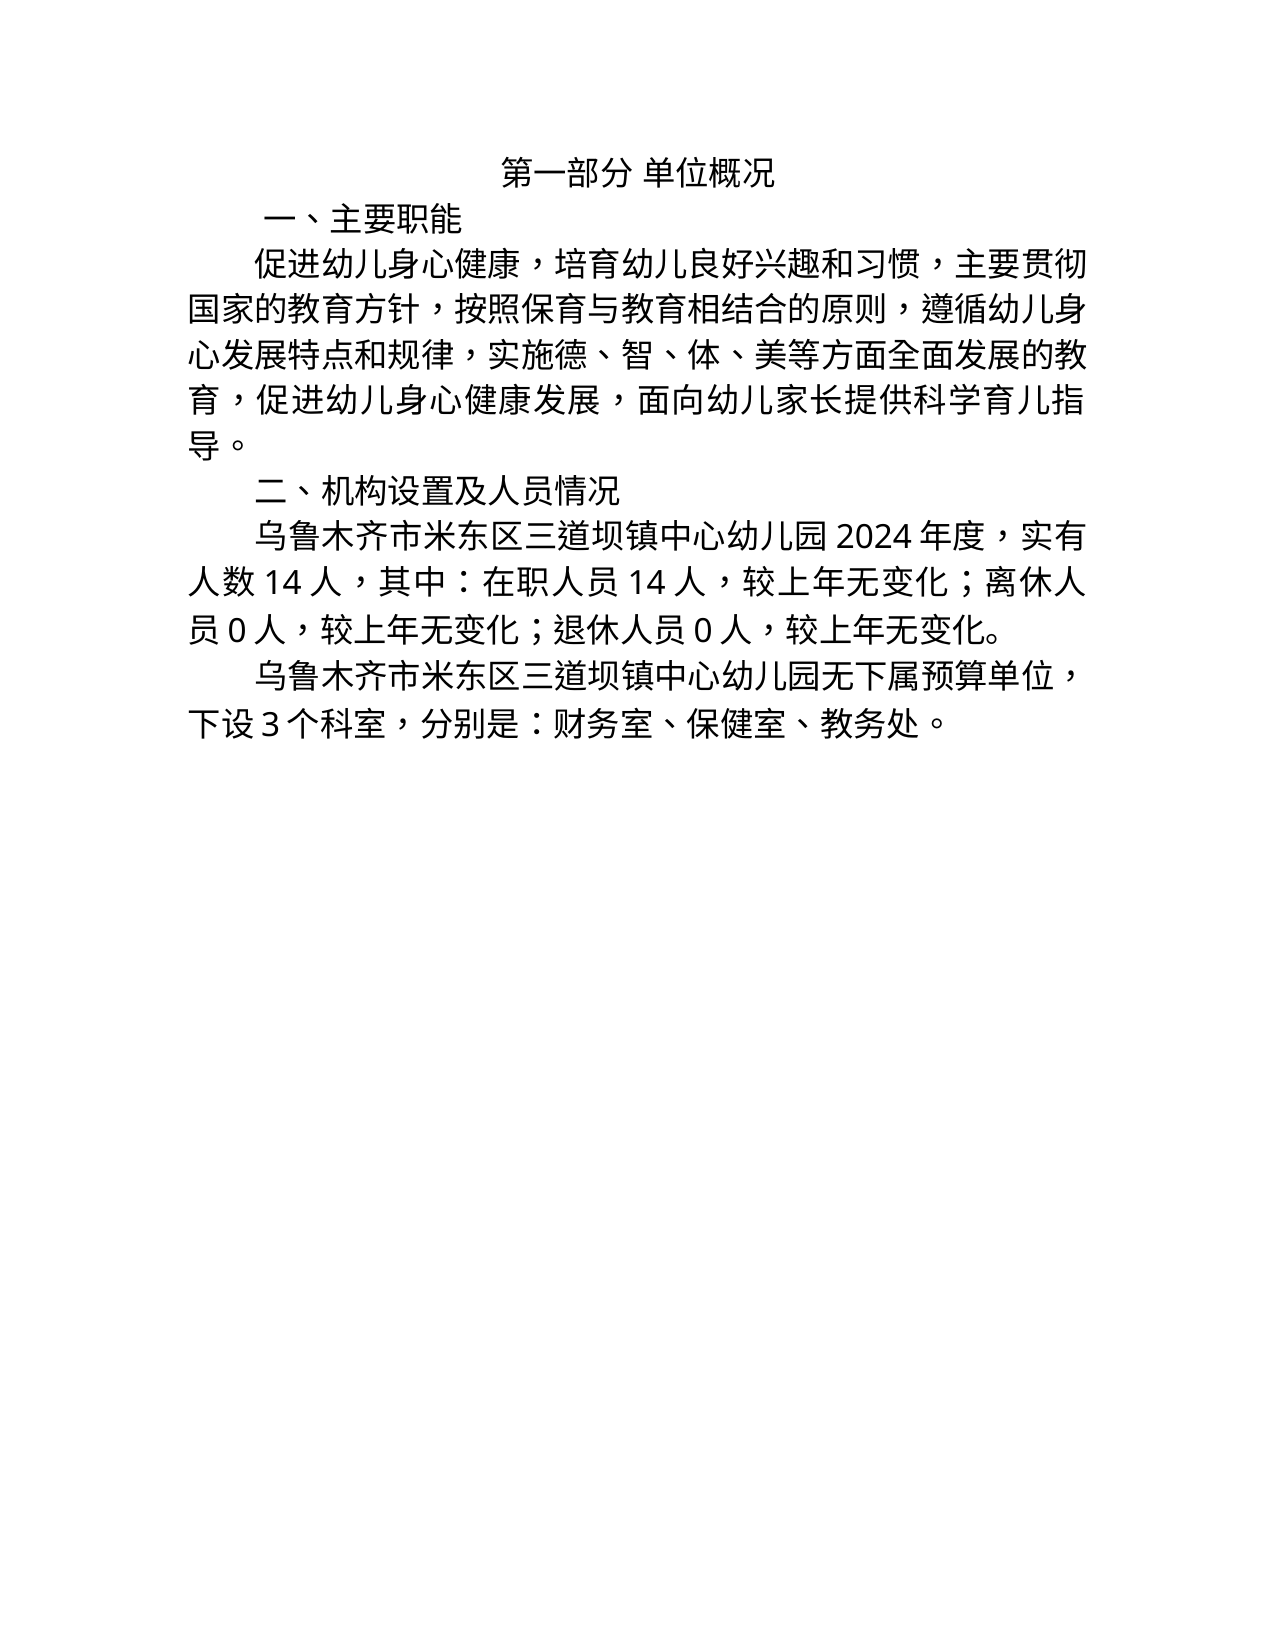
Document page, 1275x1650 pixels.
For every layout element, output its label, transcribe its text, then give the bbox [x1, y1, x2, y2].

text 乌鲁木齐市米东区三道坝镇中心幼儿园2024年度，实有人数14人，其中：在职人员14人，较上年无变化；离休人员0人，较上年无变化；退休人员0人，较上年无变化。 [187, 513, 1087, 653]
text 一、主要职能 [187, 195, 1087, 241]
text 二、机构设置及人员情况 [187, 468, 1087, 513]
text 乌鲁木齐市米东区三道坝镇中心幼儿园无下属预算单位，下设3个科室，分别是：财务室、保健室、教务处。 [187, 653, 1087, 746]
text 促进幼儿身心健康，培育幼儿良好兴趣和习惯，主要贯彻国家的教育方针，按照保育与教育相结合的原则，遵循幼儿身心发展特点和规律，实施德、智、体、美等方面全面发展的教育，促进幼儿身心健康发展，面向幼儿家长提供科学育儿指导。 [187, 241, 1087, 468]
text 第一部分 单位概况 [187, 150, 1087, 195]
